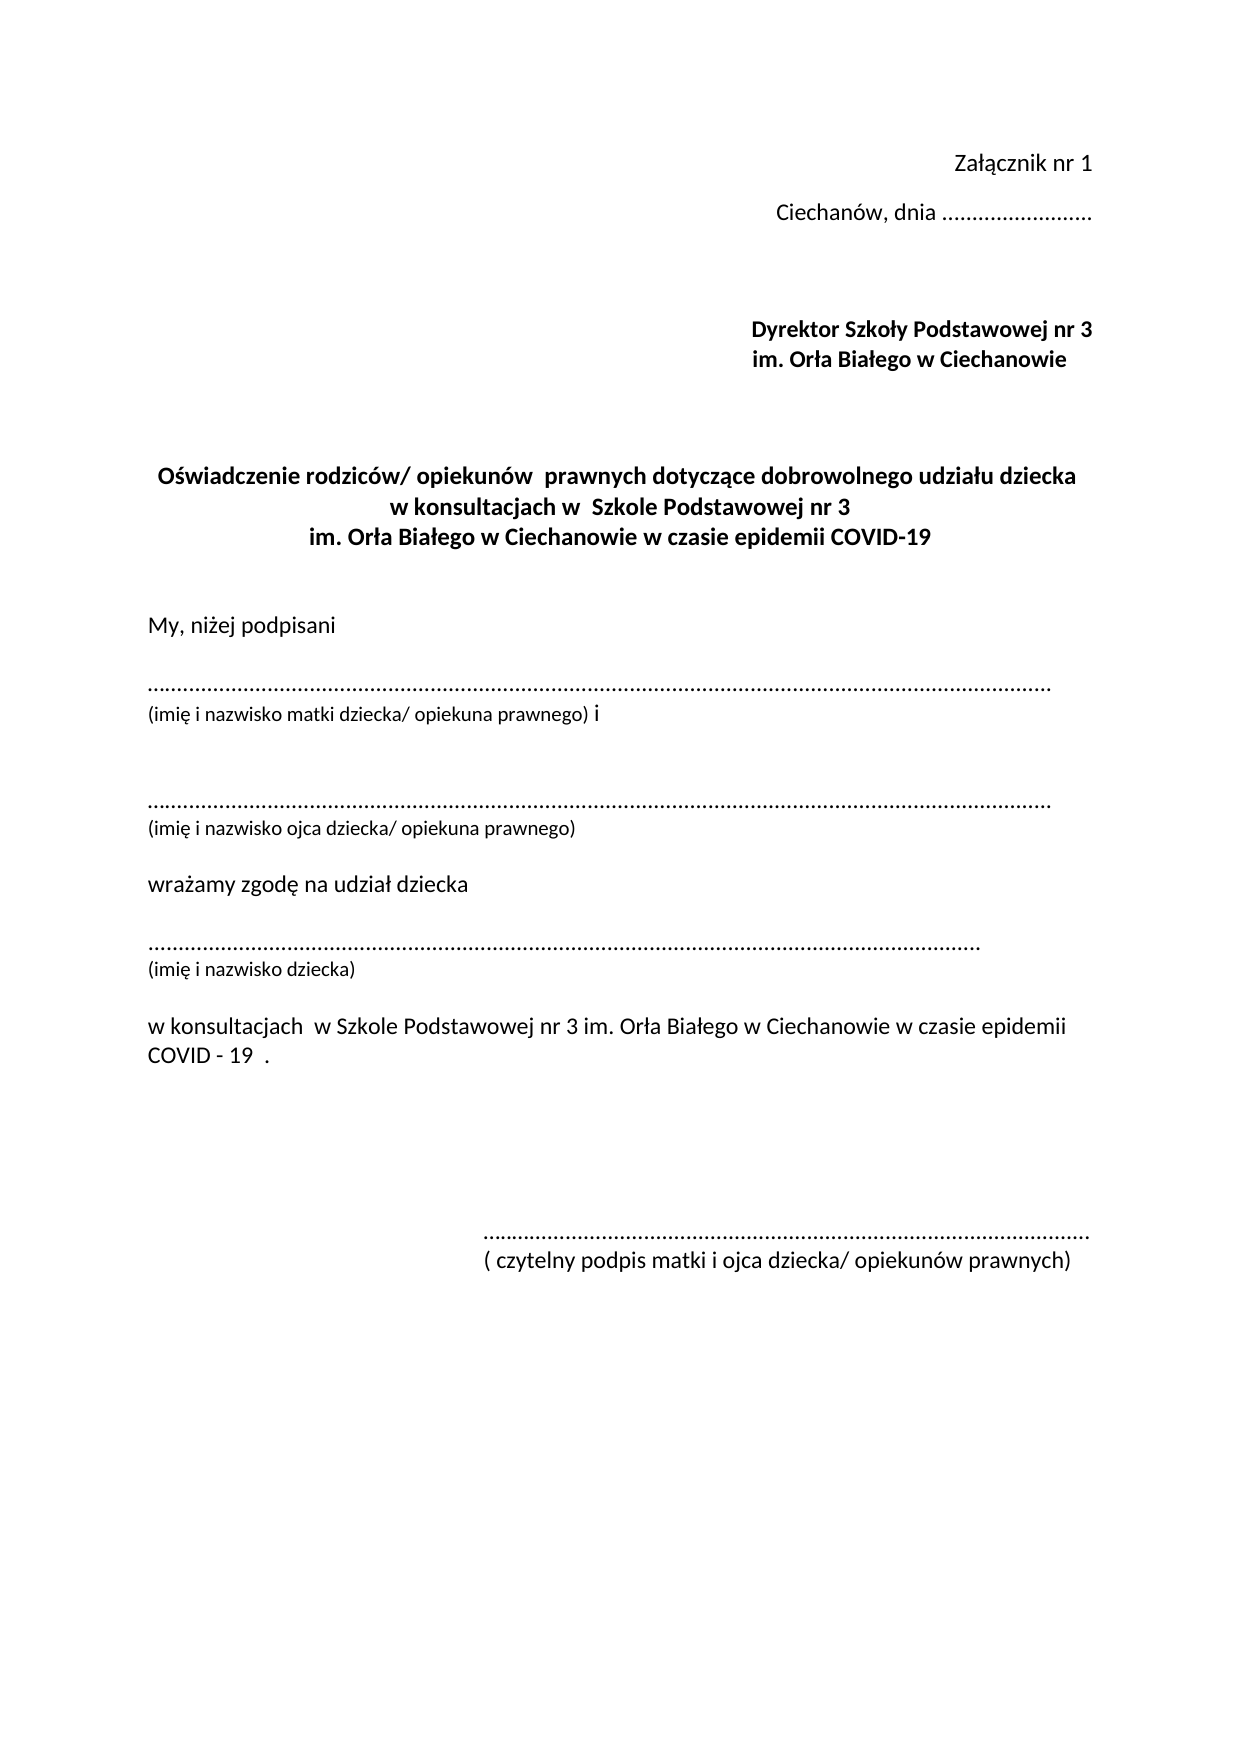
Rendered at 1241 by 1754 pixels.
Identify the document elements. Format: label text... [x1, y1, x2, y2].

text im. Orła Białego w Ciechanowie [148, 344, 1093, 373]
text .......................................................................................................................................... [148, 927, 1093, 957]
text (imię i nazwisko dziecka) [148, 957, 1093, 982]
text Oświadczenie rodziców/ opiekunów prawnych dotyczące dobrowolnego udziału dziecka w konsultacjach w Szkole Podstawowej nr 3 im. Orła Białego w Ciechanowie w czasie epidemii COVID-19 [148, 460, 1093, 581]
text …................................................................................................................................................... (imię i nazwisko matki dziecka/ opiekuna prawnego) i [148, 668, 1093, 727]
text ( czytelny podpis matki i ojca dziecka/ opiekunów prawnych) [148, 1245, 1093, 1274]
text wrażamy zgodę na udział dziecka [148, 869, 1093, 927]
text Załącznik nr 1 [148, 148, 1093, 178]
text w konsultacjach w Szkole Podstawowej nr 3 im. Orła Białego w Ciechanowie w czasie epidemii COVID - 19 . [148, 1011, 1093, 1070]
text My, niżej podpisani [148, 610, 1093, 639]
text …..…............................................................................................. [148, 1216, 1093, 1245]
text Ciechanów, dnia ......................... [148, 197, 1093, 227]
text …................................................................................................................................................... (imię i nazwisko ojca dziecka/ opiekuna prawnego) [148, 785, 1093, 840]
text Dyrektor Szkoły Podstawowej nr 3 [148, 314, 1093, 344]
